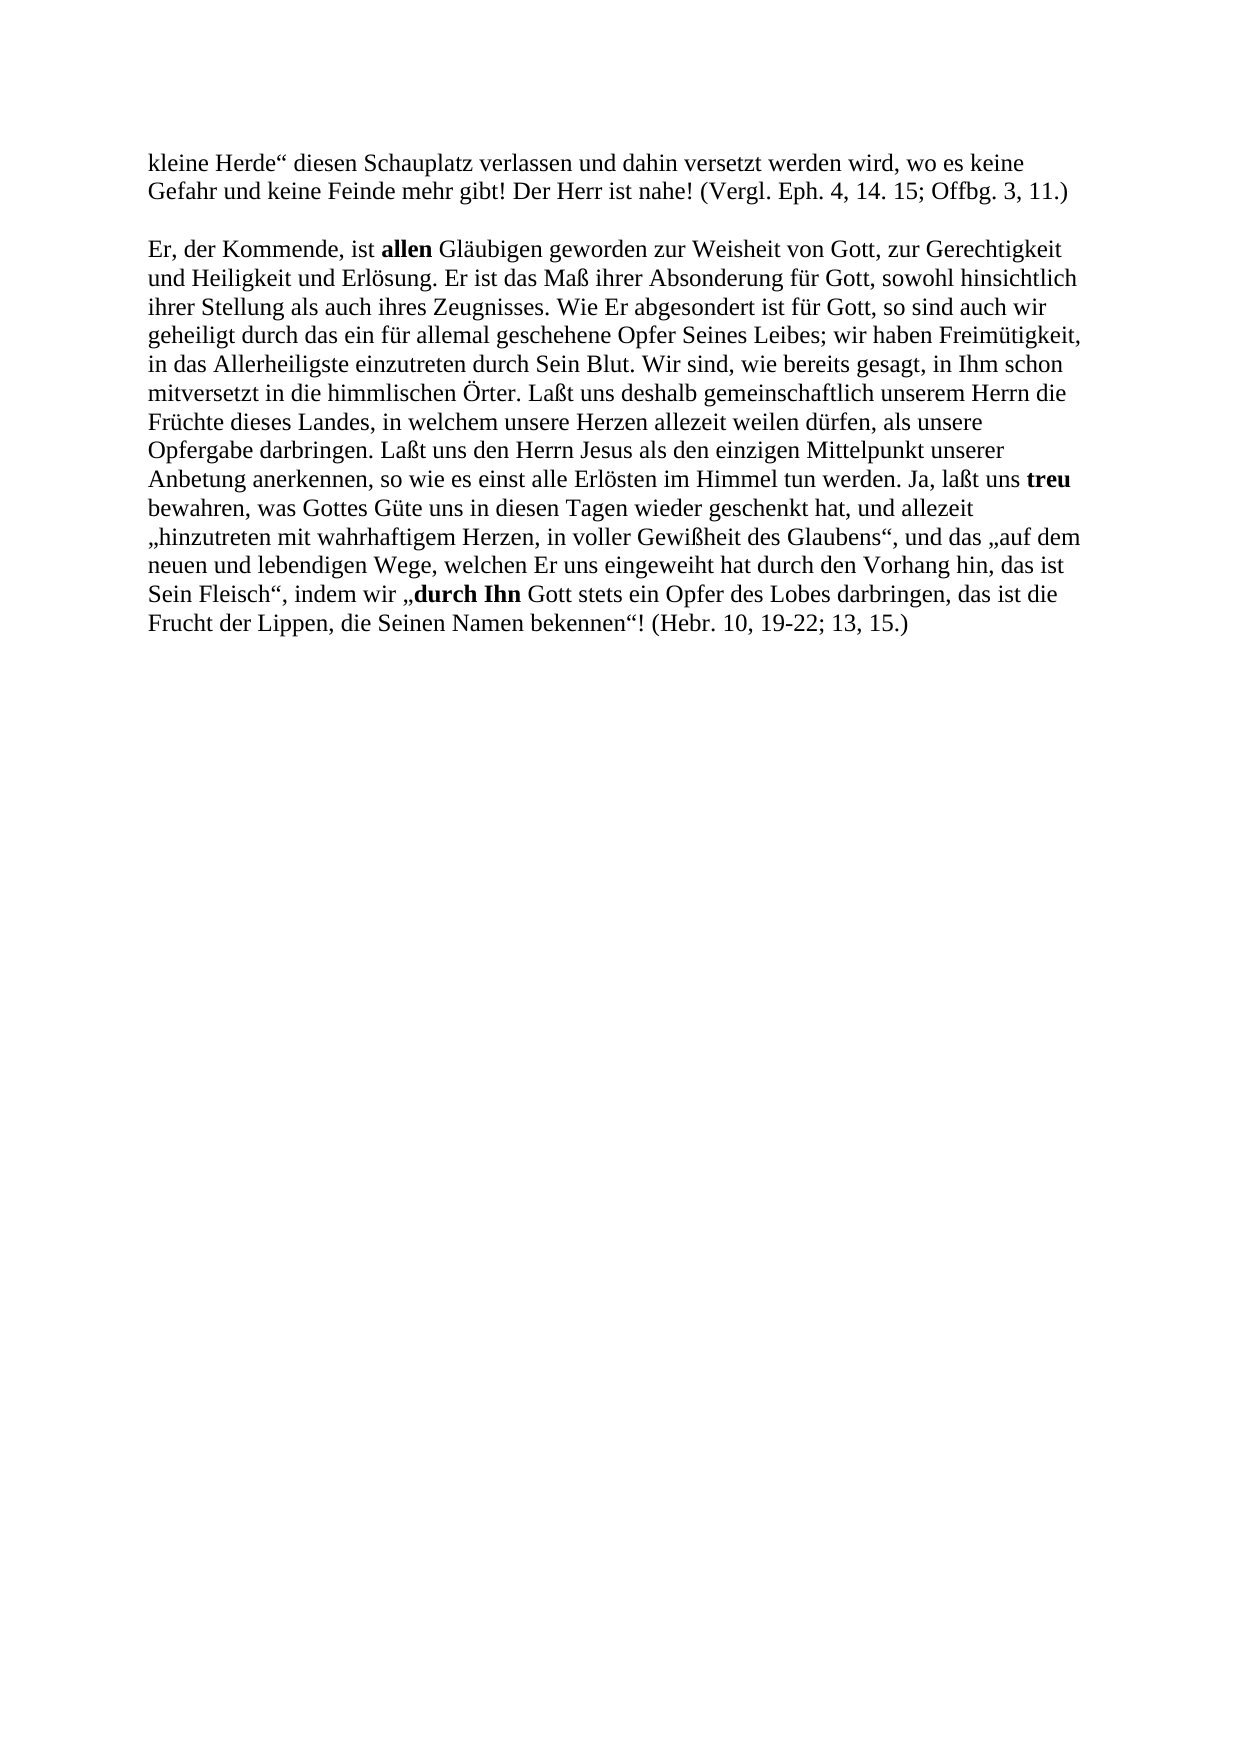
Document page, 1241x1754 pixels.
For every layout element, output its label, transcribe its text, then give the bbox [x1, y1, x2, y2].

text Er, der Kommende, ist allen Gläubigen geworden zur Weisheit von Gott, zur Gerechtigkeit und Heiligkeit und Erlösung. Er ist das Maß ihrer Absonderung für Gott, sowohl hinsichtlich ihrer Stellung als auch ihres Zeugnisses. Wie Er abgesondert ist für Gott, so sind auch wir geheiligt durch das ein für allemal geschehene Opfer Seines Leibes; wir haben Freimütigkeit, in das Allerheiligste einzutreten durch Sein Blut. Wir sind, wie bereits gesagt, in Ihm schon mitversetzt in die himmlischen Örter. Laßt uns deshalb gemeinschaftlich unserem Herrn die Früchte dieses Landes, in welchem unsere Herzen allezeit weilen dürfen, als unsere Opfergabe darbringen. Laßt uns den Herrn Jesus als den einzigen Mittelpunkt unserer Anbetung anerkennen, so wie es einst alle Erlösten im Himmel tun werden. Ja, laßt uns treu bewahren, was Gottes Güte uns in diesen Tagen wieder geschenkt hat, und allezeit „hinzutreten mit wahrhaftigem Herzen, in voller Gewißheit des Glaubens“, und das „auf dem neuen und lebendigen Wege, welchen Er uns eingeweiht hat durch den Vorhang hin, das ist Sein Fleisch“, indem wir „durch Ihn Gott stets ein Opfer des Lobes darbringen, das ist die Frucht der Lippen, die Seinen Namen bekennen“! (Hebr. 10, 19-22; 13, 15.) [148, 234, 1093, 637]
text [148, 148, 1093, 205]
